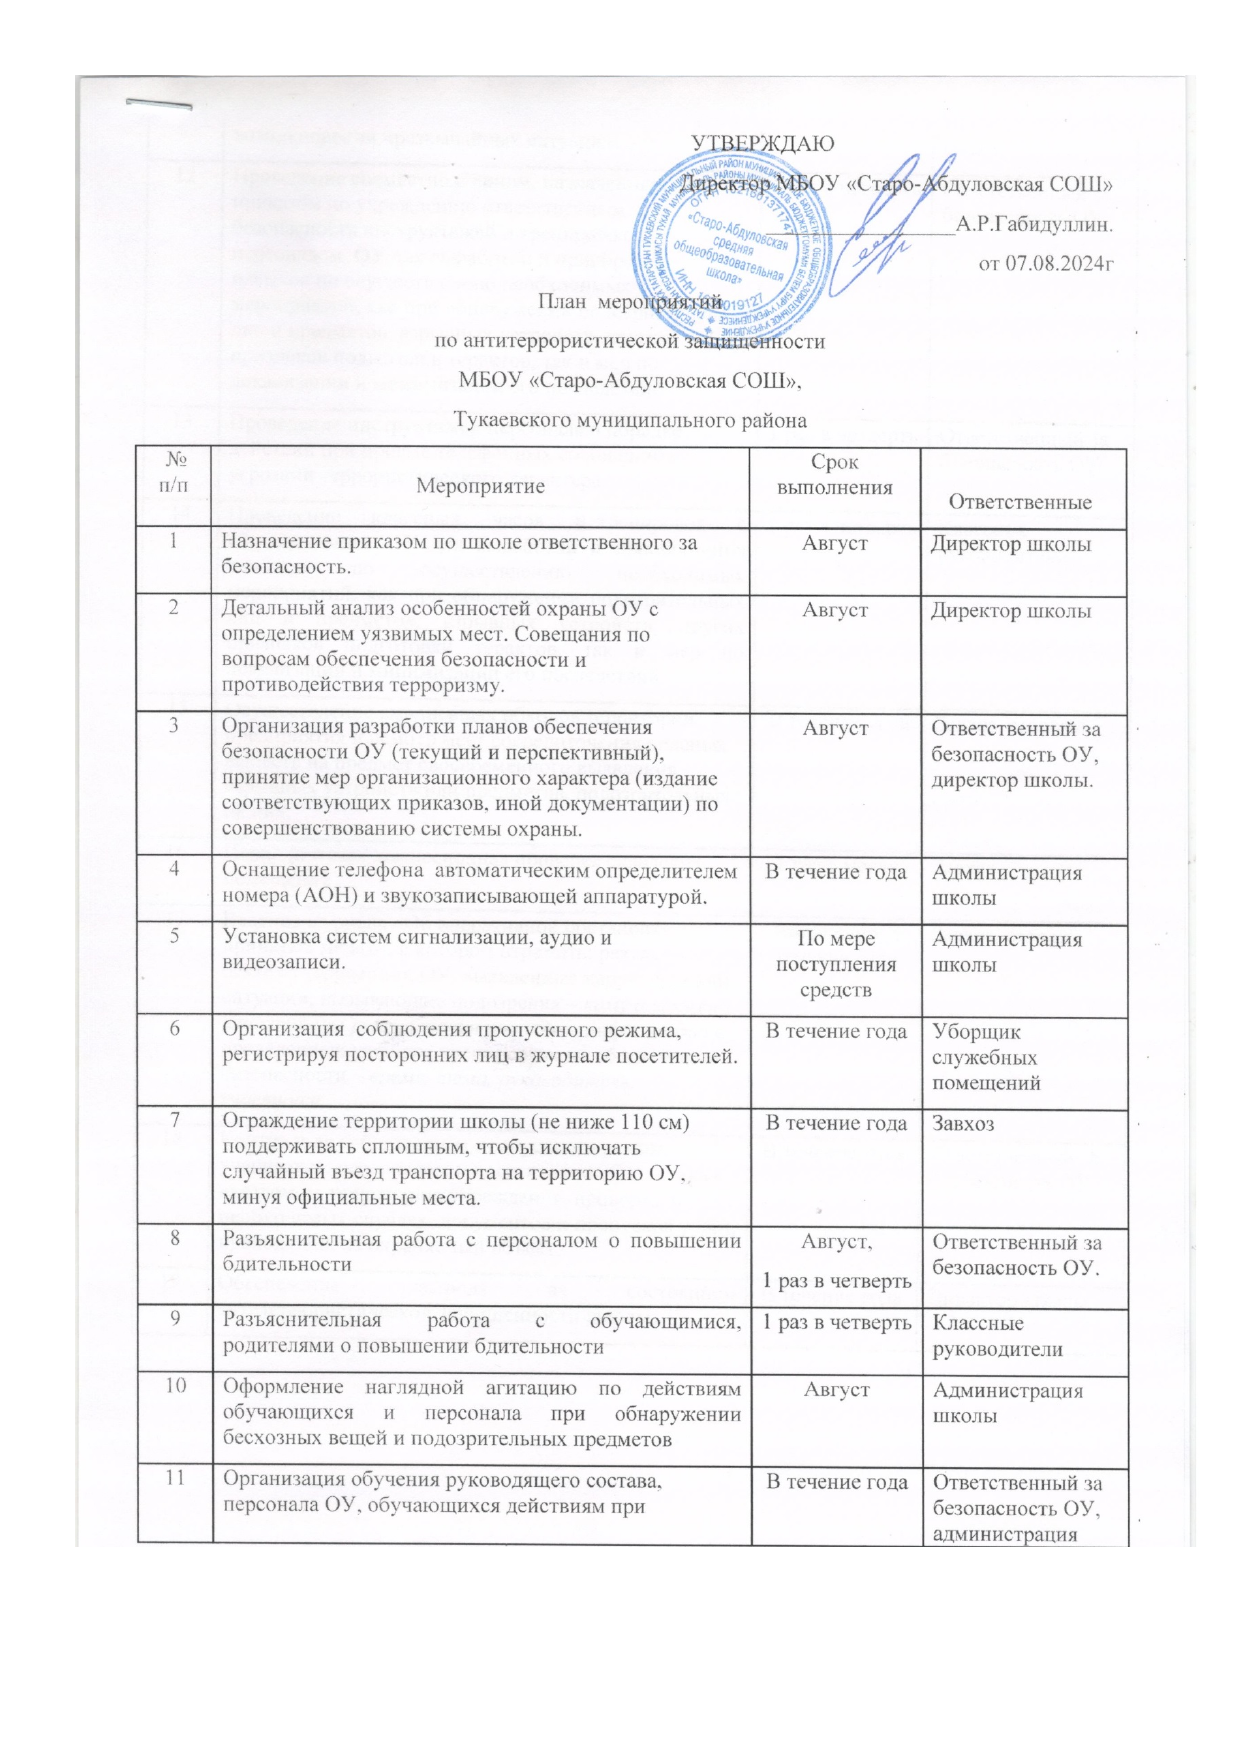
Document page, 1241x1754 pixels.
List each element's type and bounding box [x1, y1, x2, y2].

picture [75, 75, 1213, 1547]
